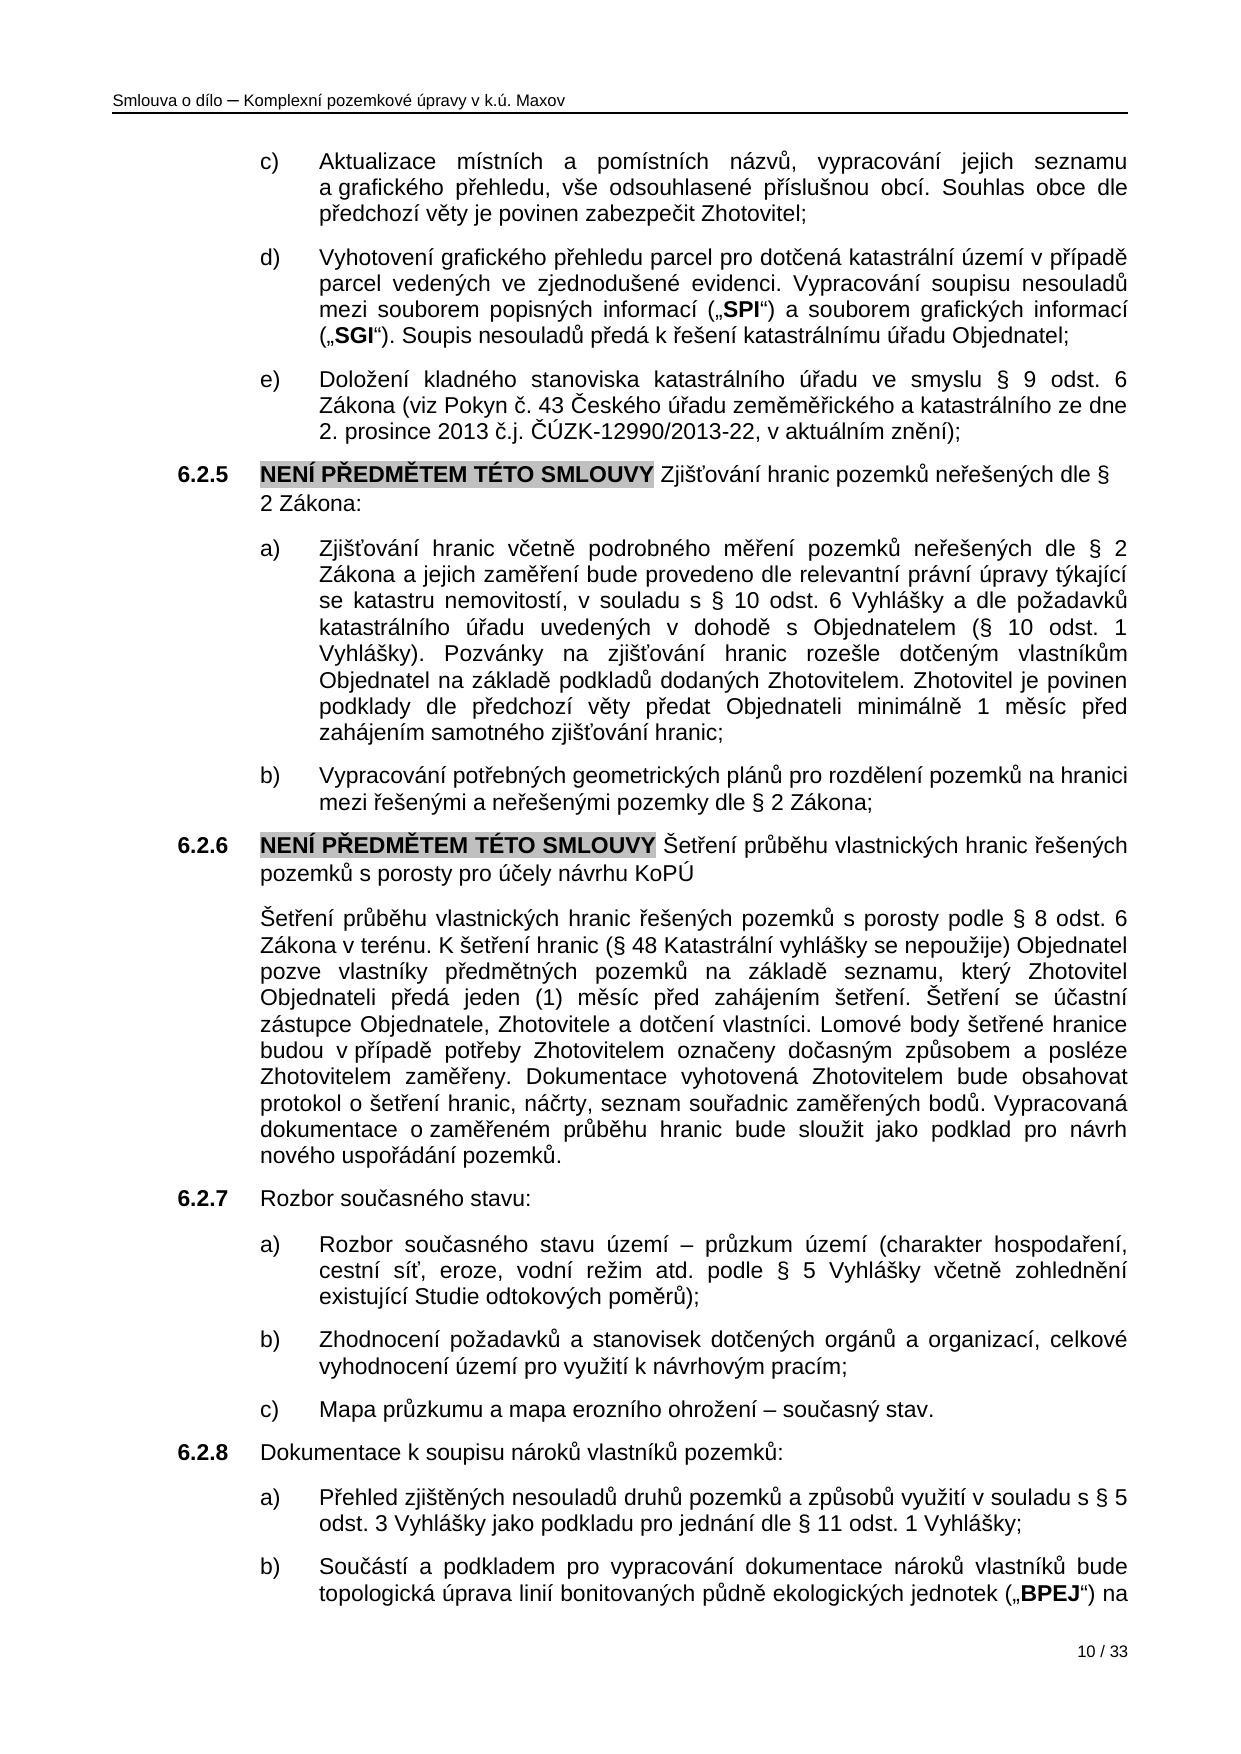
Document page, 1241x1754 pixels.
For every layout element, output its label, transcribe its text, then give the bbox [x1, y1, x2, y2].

list Zhodnocení požadavků a stanovisek dotčených orgánů a organizací, celkové vyhodnocení území pro využití k návrhovým pracím; [260, 1326, 1128, 1379]
text NENÍ PŘEDMĚTEM TÉTO SMLOUVY Šetření průběhu vlastnických hranic řešených pozemků s porosty pro účely návrhu KoPÚ [177, 832, 1128, 886]
text NENÍ PŘEDMĚTEM TÉTO SMLOUVY Zjišťování hranic pozemků neřešených dle § 2 Zákona: [177, 461, 1128, 516]
text Dokumentace k soupisu nároků vlastníků pozemků: [177, 1439, 1128, 1465]
list Doložení kladného stanoviska katastrálního úřadu ve smyslu § 9 odst. 6 Zákona (viz Pokyn č. 43 Českého úřadu zeměměřického a katastrálního ze dne 2. prosince 2013 č.j. ČÚZK-12990/2013-22, v aktuálním znění); [260, 366, 1128, 444]
text Rozbor současného stavu: [177, 1185, 1128, 1212]
list Vyhotovení grafického přehledu parcel pro dotčená katastrální území v případě parcel vedených ve zjednodušené evidenci. Vypracování soupisu nesouladů mezi souborem popisných informací („SPI“) a souborem grafických informací („SGI“). Soupis nesouladů předá k řešení katastrálnímu úřadu Objednatel; [260, 243, 1128, 349]
list Šetření průběhu vlastnických hranic řešených pozemků s porosty podle § 8 odst. 6 Zákona v terénu. K šetření hranic (§ 48 Katastrální vyhlášky se nepoužije) Objednatel pozve vlastníky předmětných pozemků na základě seznamu, který Zhotovitel Objednateli předá jeden (1) měsíc před zahájením šetření. Šetření se účastní zástupce Objednatele, Zhotovitele a dotčení vlastníci. Lomové body šetřené hranice budou v případě potřeby Zhotovitelem označeny dočasným způsobem a posléze Zhotovitelem zaměřeny. Dokumentace vyhotovená Zhotovitelem bude obsahovat protokol o šetření hranic, náčrty, seznam souřadnic zaměřených bodů. Vypracovaná dokumentace o zaměřeném průběhu hranic bude sloužit jako podklad pro návrh nového uspořádání pozemků. [260, 905, 1128, 1169]
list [260, 1553, 1128, 1606]
list Přehled zjištěných nesouladů druhů pozemků a způsobů využití v souladu s § 5 odst. 3 Vyhlášky jako podkladu pro jednání dle § 11 odst. 1 Vyhlášky; [260, 1484, 1128, 1536]
list Zjišťování hranic včetně podrobného měření pozemků neřešených dle § 2 Zákona a jejich zaměření bude provedeno dle relevantní právní úpravy týkající se katastru nemovitostí, v souladu s § 10 odst. 6 Vyhlášky a dle požadavků katastrálního úřadu uvedených v dohodě s Objednatelem (§ 10 odst. 1 Vyhlášky). Pozvánky na zjišťování hranic rozešle dotčeným vlastníkům Objednatel na základě podkladů dodaných Zhotovitelem. Zhotovitel je povinen podklady dle předchozí věty předat Objednateli minimálně 1 měsíc před zahájením samotného zjišťování hranic; [260, 535, 1128, 746]
list Vypracování potřebných geometrických plánů pro rozdělení pozemků na hranici mezi řešenými a neřešenými pozemky dle § 2 Zákona; [260, 762, 1128, 815]
list Aktualizace místních a pomístních názvů, vypracování jejich seznamu a grafického přehledu, vše odsouhlasené příslušnou obcí. Souhlas obce dle předchozí věty je povinen zabezpečit Zhotovitel; [260, 148, 1128, 227]
list Mapa průzkumu a mapa erozního ohrožení – současný stav. [260, 1396, 1128, 1422]
list Rozbor současného stavu území – průzkum území (charakter hospodaření, cestní síť, eroze, vodní režim atd. podle § 5 Vyhlášky včetně zohlednění existující Studie odtokových poměrů); [260, 1231, 1128, 1309]
